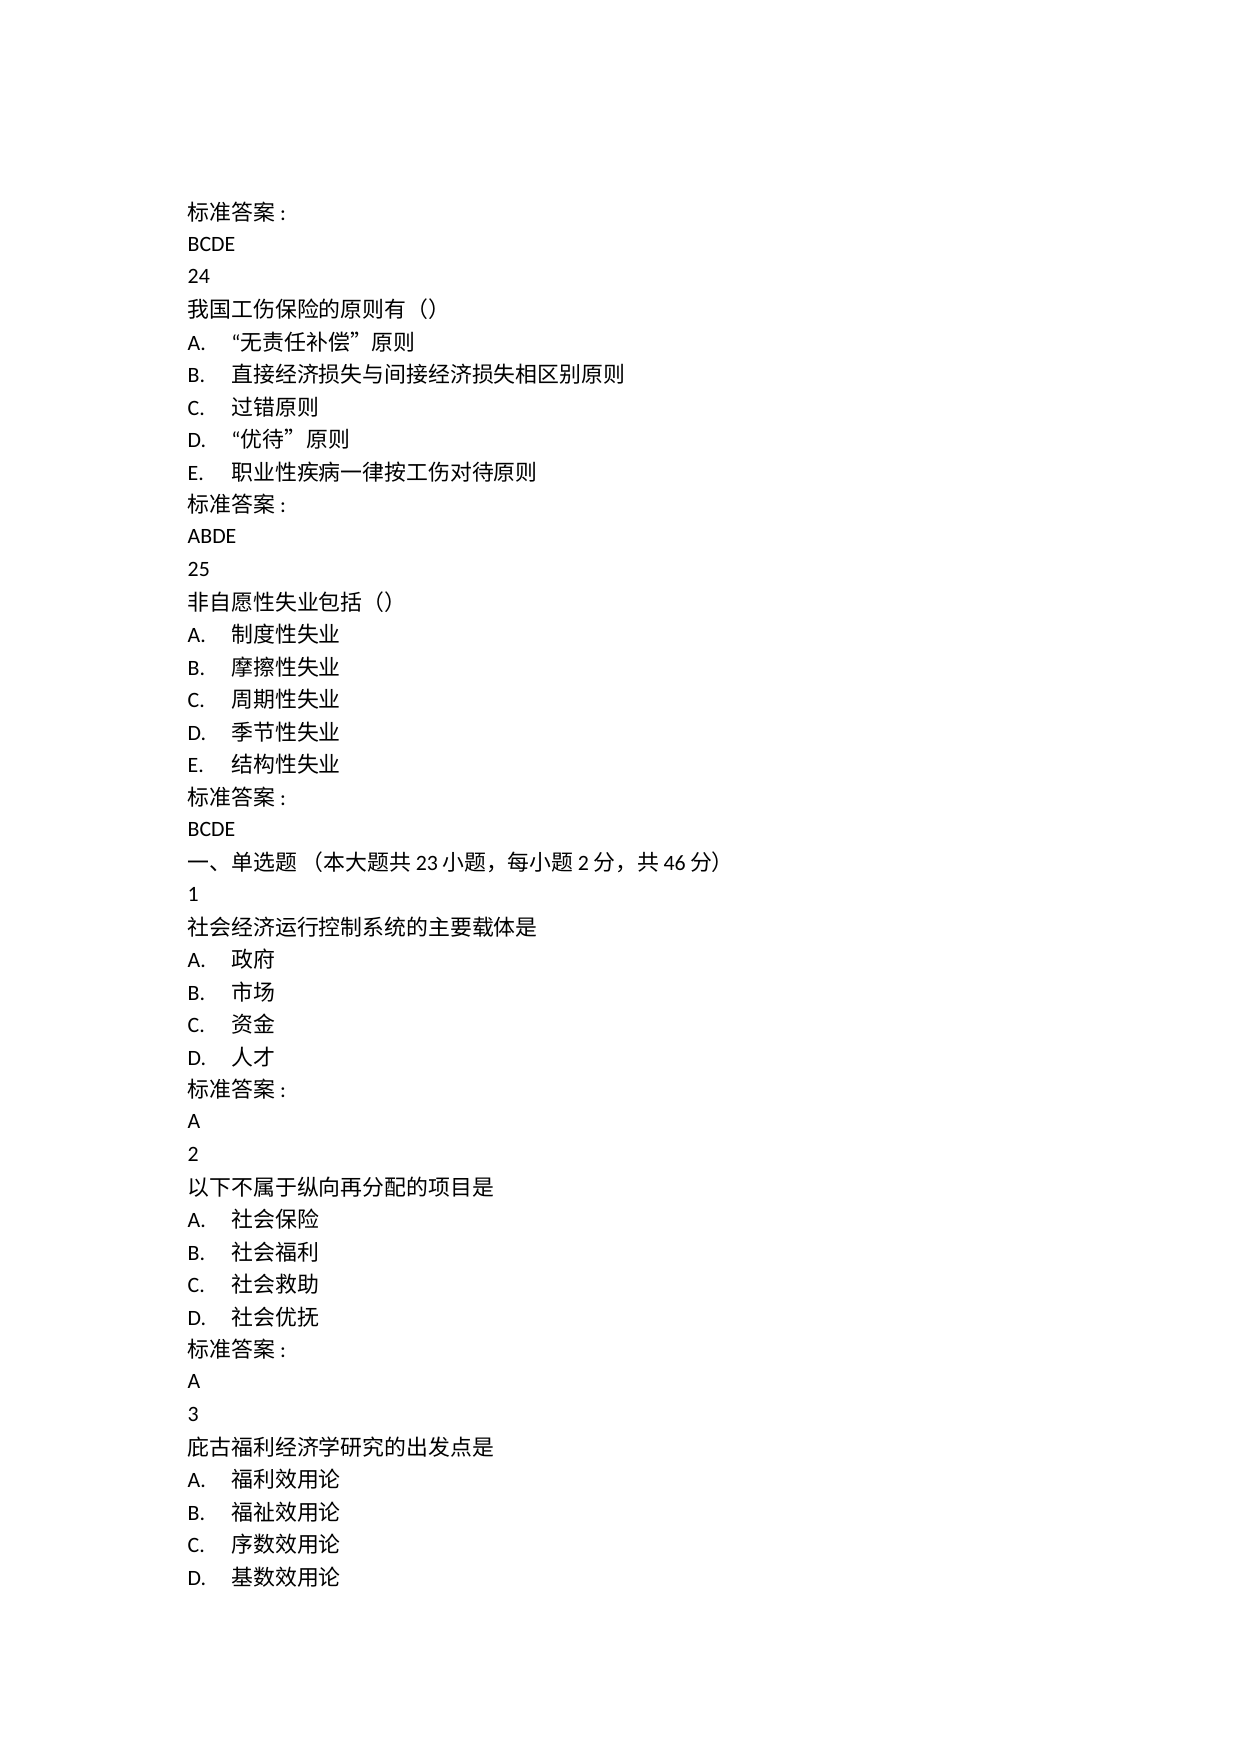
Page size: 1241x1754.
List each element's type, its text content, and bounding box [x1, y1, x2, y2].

text D. 人才 [187, 1039, 1053, 1072]
text 标准答案 : [187, 194, 1053, 227]
text 一、单选题 （本大题共23小题，每小题2分，共46分） [187, 844, 1053, 877]
text 3 [187, 1397, 1053, 1429]
text 1 [187, 877, 1053, 909]
text BCDE [187, 812, 1053, 844]
text 25 [187, 552, 1053, 584]
text 标准答案 : [187, 1072, 1053, 1104]
text D. “优待”原则 [187, 422, 1053, 454]
text A [187, 1104, 1053, 1137]
text D. 基数效用论 [187, 1559, 1053, 1592]
text A. 社会保险 [187, 1202, 1053, 1234]
text E. 职业性疾病一律按工伤对待原则 [187, 454, 1053, 487]
text B. 摩擦性失业 [187, 649, 1053, 682]
text 非自愿性失业包括（） [187, 584, 1053, 617]
text 以下不属于纵向再分配的项目是 [187, 1169, 1053, 1202]
text ABDE [187, 519, 1053, 552]
text C. 社会救助 [187, 1267, 1053, 1299]
text B. 市场 [187, 974, 1053, 1007]
text A. “无责任补偿”原则 [187, 324, 1053, 357]
text A. 福利效用论 [187, 1462, 1053, 1494]
text 24 [187, 259, 1053, 292]
text 标准答案 : [187, 779, 1053, 812]
text C. 周期性失业 [187, 682, 1053, 714]
text B. 直接经济损失与间接经济损失相区别原则 [187, 357, 1053, 389]
text A. 制度性失业 [187, 617, 1053, 649]
text B. 社会福利 [187, 1234, 1053, 1267]
text 我国工伤保险的原则有（） [187, 292, 1053, 324]
text B. 福祉效用论 [187, 1494, 1053, 1527]
text E. 结构性失业 [187, 747, 1053, 779]
text C. 过错原则 [187, 389, 1053, 422]
text C. 序数效用论 [187, 1527, 1053, 1559]
text BCDE [187, 227, 1053, 259]
text A. 政府 [187, 942, 1053, 974]
text 社会经济运行控制系统的主要载体是 [187, 909, 1053, 942]
text C. 资金 [187, 1007, 1053, 1039]
text 庇古福利经济学研究的出发点是 [187, 1429, 1053, 1462]
text D. 社会优抚 [187, 1299, 1053, 1332]
text A [187, 1364, 1053, 1397]
text 标准答案 : [187, 487, 1053, 519]
text 2 [187, 1137, 1053, 1169]
text D. 季节性失业 [187, 714, 1053, 747]
text 标准答案 : [187, 1332, 1053, 1364]
